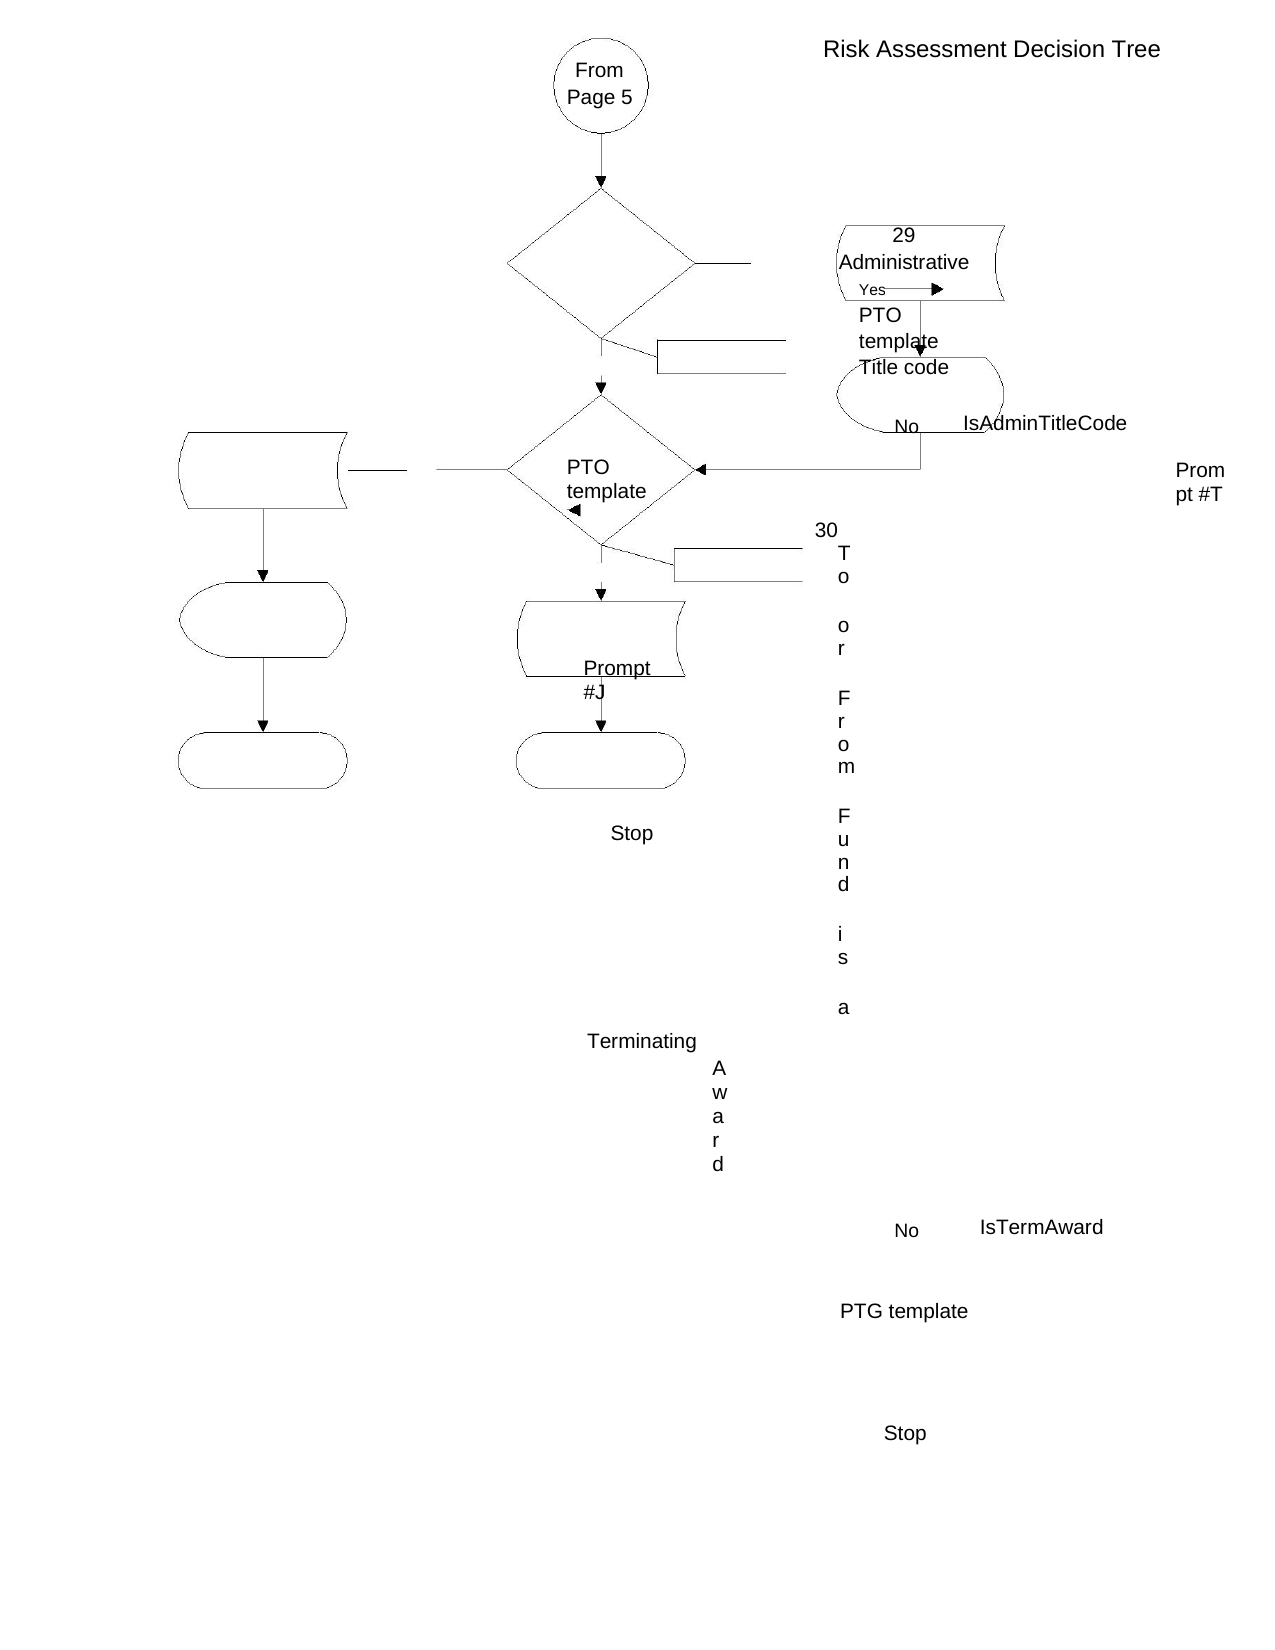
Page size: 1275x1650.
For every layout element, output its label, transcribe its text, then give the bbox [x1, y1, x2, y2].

text No IsAdminTitleCode [894, 399, 1233, 438]
text PTO template [567, 455, 654, 531]
text Stop [884, 1421, 1233, 1444]
text Stop [610, 821, 654, 844]
picture [840, 622, 846, 631]
picture [840, 741, 846, 750]
text PTG template [840, 1299, 1233, 1323]
text Prompt #J [583, 656, 654, 704]
text Risk Assessment Decision Tree [823, 35, 1233, 62]
text Prompt #T [1175, 458, 1233, 506]
text Administrative Yes PTO template Title code [838, 250, 983, 379]
text 29 [892, 223, 1233, 247]
picture [840, 573, 846, 582]
picture [174, 36, 1010, 789]
text Page 5 [567, 85, 633, 109]
text No IsTermAward [894, 1203, 1233, 1241]
text From [575, 58, 633, 82]
